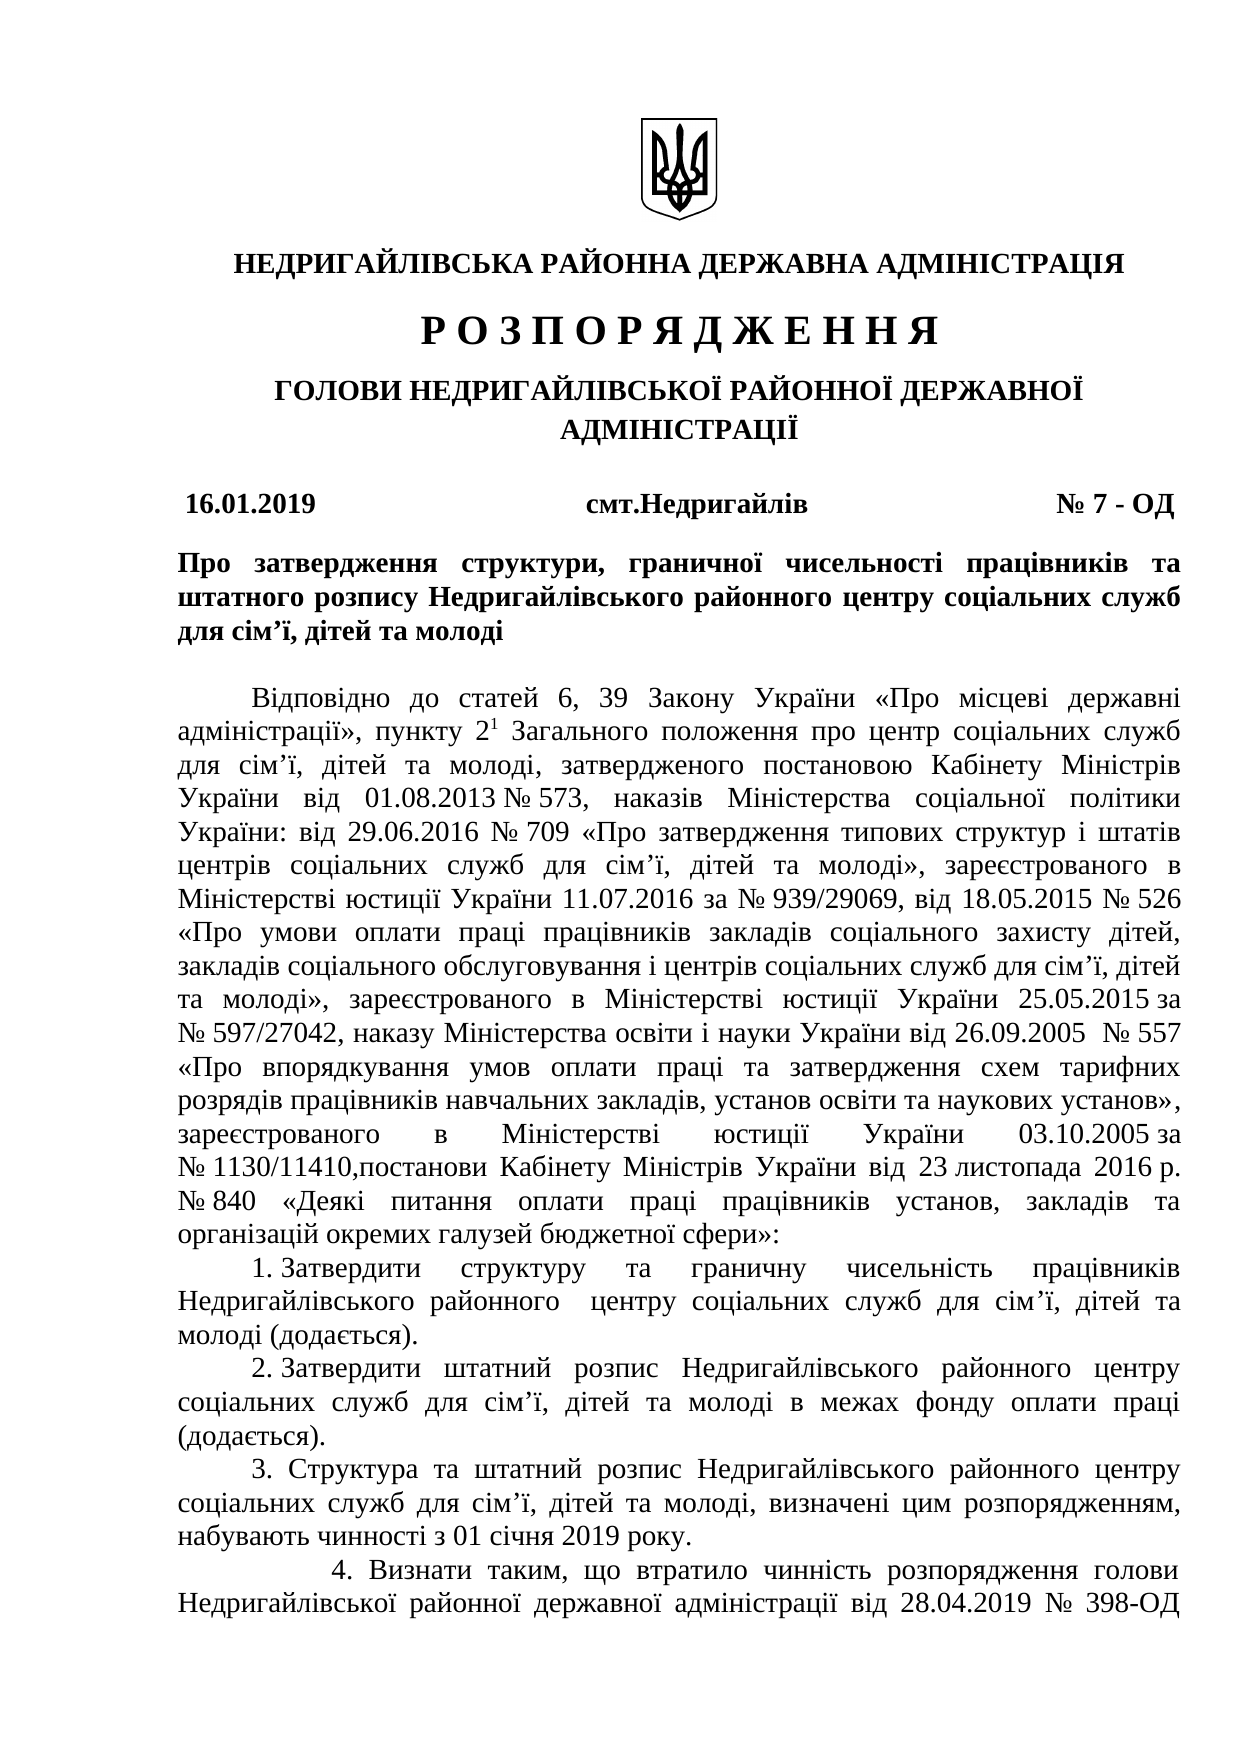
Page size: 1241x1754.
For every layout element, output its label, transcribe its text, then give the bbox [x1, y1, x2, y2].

text 3. Структура та штатний розпис Недригайлівського районного центру соціальних служб для сім’ї, дітей та молоді, визначені цим розпорядженням, набувають чинності з 01 січня 2019 року. [177, 1451, 1181, 1552]
text Про затвердження структури, граничної чисельності працівників та штатного розпису Недригайлівського районного центру соціальних служб для сім’ї, дітей та молоді [177, 546, 1181, 646]
text НЕДРИГАЙЛІВСЬКА РАЙОННА ДЕРЖАВНА АДМІНІСТРАЦІЯ [177, 246, 1181, 280]
list Затвердити штатний розпис Недригайлівського районного центру соціальних служб для сім’ї, дітей та молоді в межах фонду оплати праці (додається). [177, 1351, 1181, 1451]
text Відповідно до статей 6, 39 Закону України «Про місцеві державні адміністрації», пункту 21 Загального положення про центр соціальних служб для сім’ї, дітей та молоді, затвердженого постановою Кабінету Міністрів України від 01.08.2013 № 573, наказів Міністерства соціальної політики України: від 29.06.2016 № 709 «Про затвердження типових структур і штатів центрів соціальних служб для сім’ї, дітей та молоді», зареєстрованого в Міністерстві юстиції України 11.07.2016 за № 939/29069, від 18.05.2015 № 526 «Про умови оплати праці працівників закладів соціального захисту дітей, закладів соціального обслуговування і центрів соціальних служб для сім’ї, дітей та молоді», зареєстрованого в Міністерстві юстиції України 25.05.2015 за № 597/27042, наказу Міністерства освіти і науки України від 26.09.2005 № 557 «Про впорядкування умов оплати праці та затвердження схем тарифних розрядів працівників навчальних закладів, установ освіти та наукових установ», зареєстрованого в Міністерстві юстиції України 03.10.2005 за № 1130/11410,постанови Кабінету Міністрів України від 23 листопада 2016 р. № 840 «Деякі питання оплати праці працівників установ, закладів та організацій окремих галузей бюджетної сфери»: [177, 680, 1181, 1250]
picture [641, 118, 718, 222]
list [177, 1552, 1181, 1619]
text Р О З П О Р Я Д Ж Е Н Н Я [177, 306, 1181, 353]
text 16.01.2019 смт.Недригайлів № 7 - ОД [177, 486, 1181, 520]
list Затвердити структуру та граничну чисельність працівників Недригайлівського районного центру соціальних служб для сім’ї, дітей та молоді (додається). [177, 1250, 1181, 1351]
text ГОЛОВИ НЕДРИГАЙЛІВСЬКОЇ РАЙОННОЇ ДЕРЖАВНОЇ АДМІНІСТРАЦІЇ [177, 373, 1181, 445]
